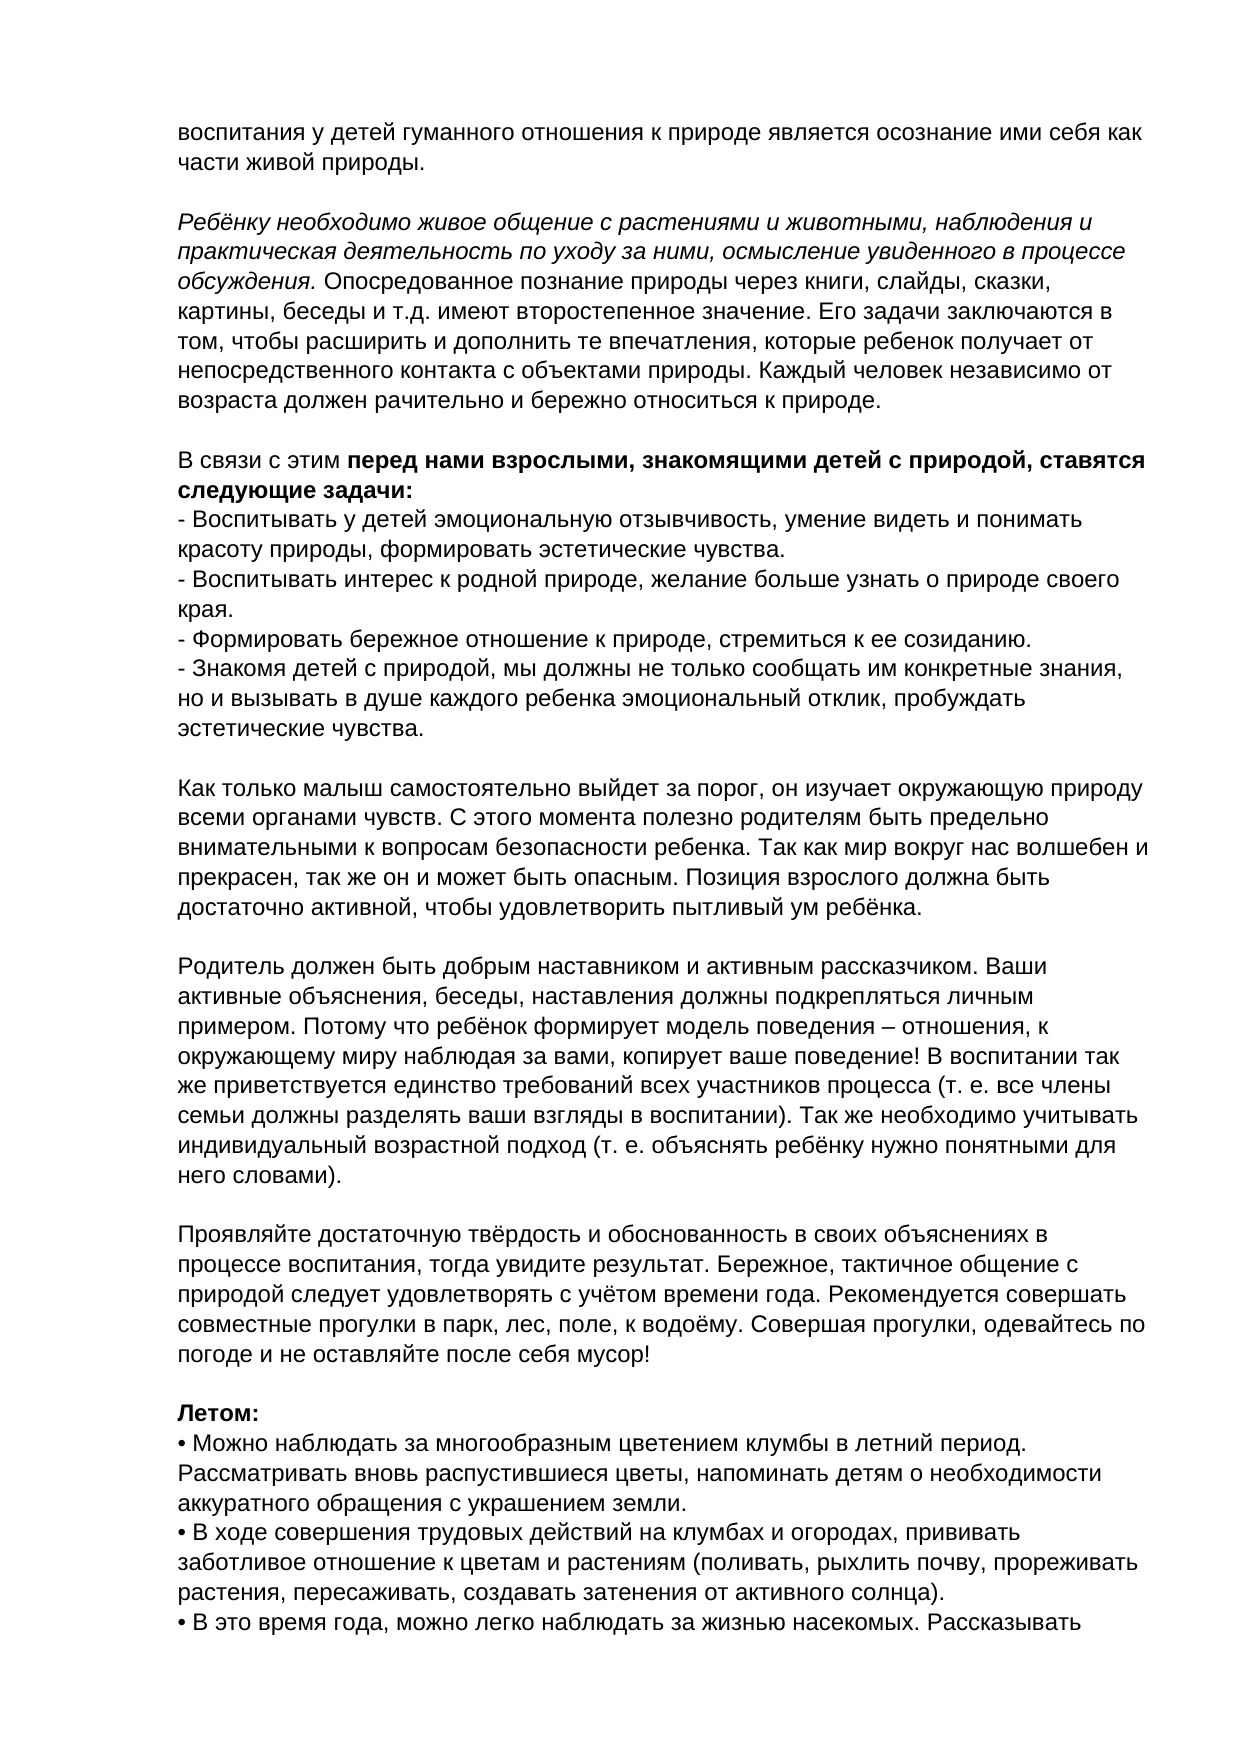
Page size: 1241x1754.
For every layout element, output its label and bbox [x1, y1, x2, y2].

text [177, 118, 1152, 1635]
